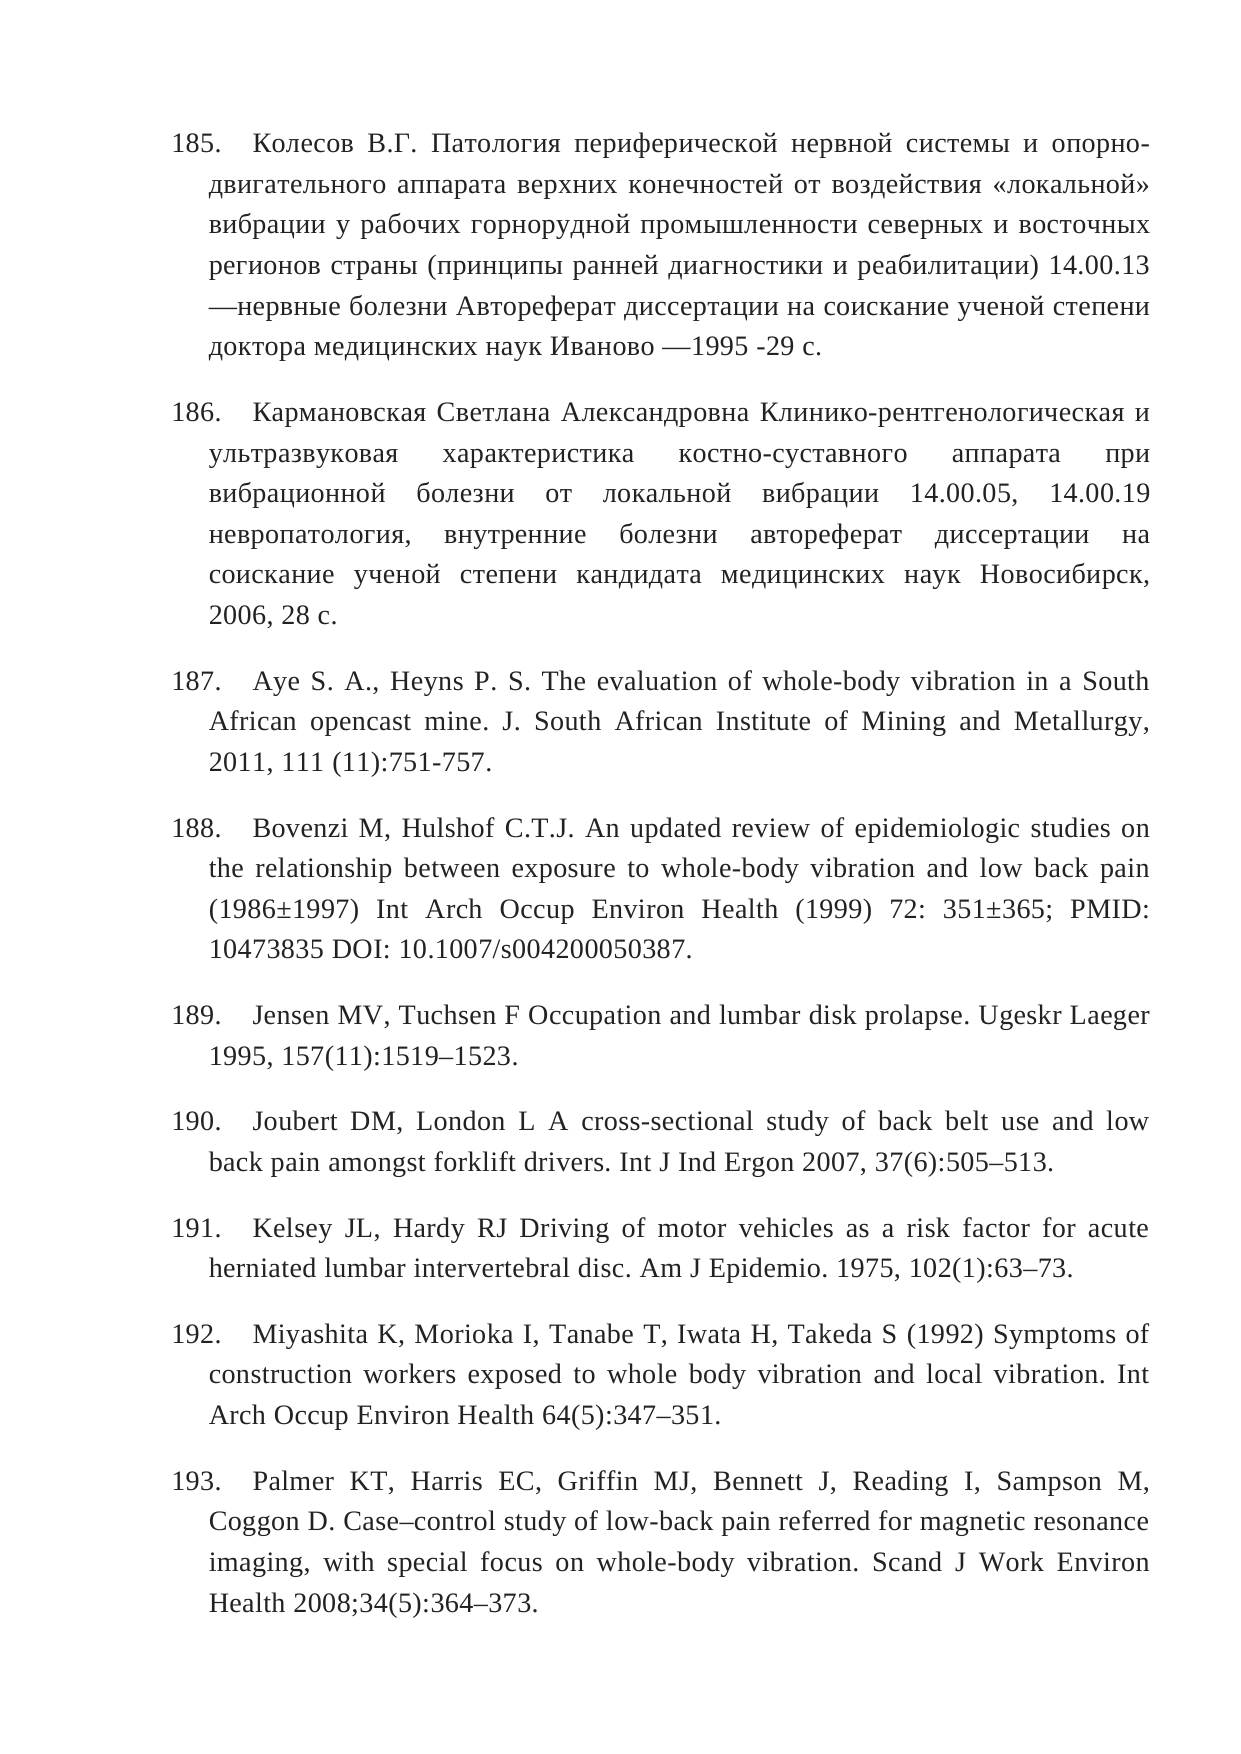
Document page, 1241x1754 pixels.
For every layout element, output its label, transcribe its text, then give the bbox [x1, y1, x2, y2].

list Aye S. A., Heyns P. S. The evaluation of whole-body vibration in a South African opencast mine. J. South African Institute of Mining and Metallurgy, 2011, 111 (11):751-757. [171, 656, 1152, 777]
list Колесов В.Г. Патология периферической нервной системы и опорно-двигательного аппарата верхних конечностей от воздействия «локальной» вибрации у рабочих горнорудной промышленности северных и восточных регионов страны (принципы ранней диагностики и реабилитации) 14.00.13—нервные болезни Автореферат диссертации на соискание ученой степени доктора медицинских наук Иваново —1995 -29 с. [171, 118, 1152, 362]
list Kelsey JL, Hardy RJ Driving of motor vehicles as a risk factor for acute herniated lumbar intervertebral disc. Am J Epidemio. 1975, 102(1):63–73. [171, 1202, 1152, 1284]
list Jensen MV, Tuchsen F Occupation and lumbar disk prolapse. Ugeskr Laeger 1995, 157(11):1519–1523. [171, 990, 1152, 1071]
list Bovenzi M, Hulshof C.T.J. An updated review of epidemiologic studies on the relationship between exposure to whole-body vibration and low back pain (1986±1997) Int Arch Occup Environ Health (1999) 72: 351±365; PMID: 10473835 DOI: 10.1007/s004200050387. [171, 802, 1152, 965]
list Joubert DM, London L A cross-sectional study of back belt use and low back pain amongst forklift drivers. Int J Ind Ergon 2007, 37(6):505–513. [171, 1096, 1152, 1177]
list Кармановская Светлана Александровна Клинико-рентгенологическая и ультразвуковая характеристика костно-суставного аппарата при вибрационной болезни от локальной вибрации 14.00.05, 14.00.19 невропатология, внутренние болезни автореферат диссертации на соискание ученой степени кандидата медицинских наук Новосибирск, 2006, 28 с. [171, 387, 1152, 631]
list Palmer KT, Harris EC, Griffin MJ, Bennett J, Reading I, Sampson M, Coggon D. Case–control study of low-back pain referred for magnetic resonance imaging, with special focus on whole-body vibration. Scand J Work Environ Health 2008;34(5):364–373. [171, 1456, 1152, 1618]
list Miyashita K, Morioka I, Tanabe T, Iwata H, Takeda S (1992) Symptoms of construction workers exposed to whole body vibration and local vibration. Int Arch Occup Environ Health 64(5):347–351. [171, 1309, 1152, 1431]
